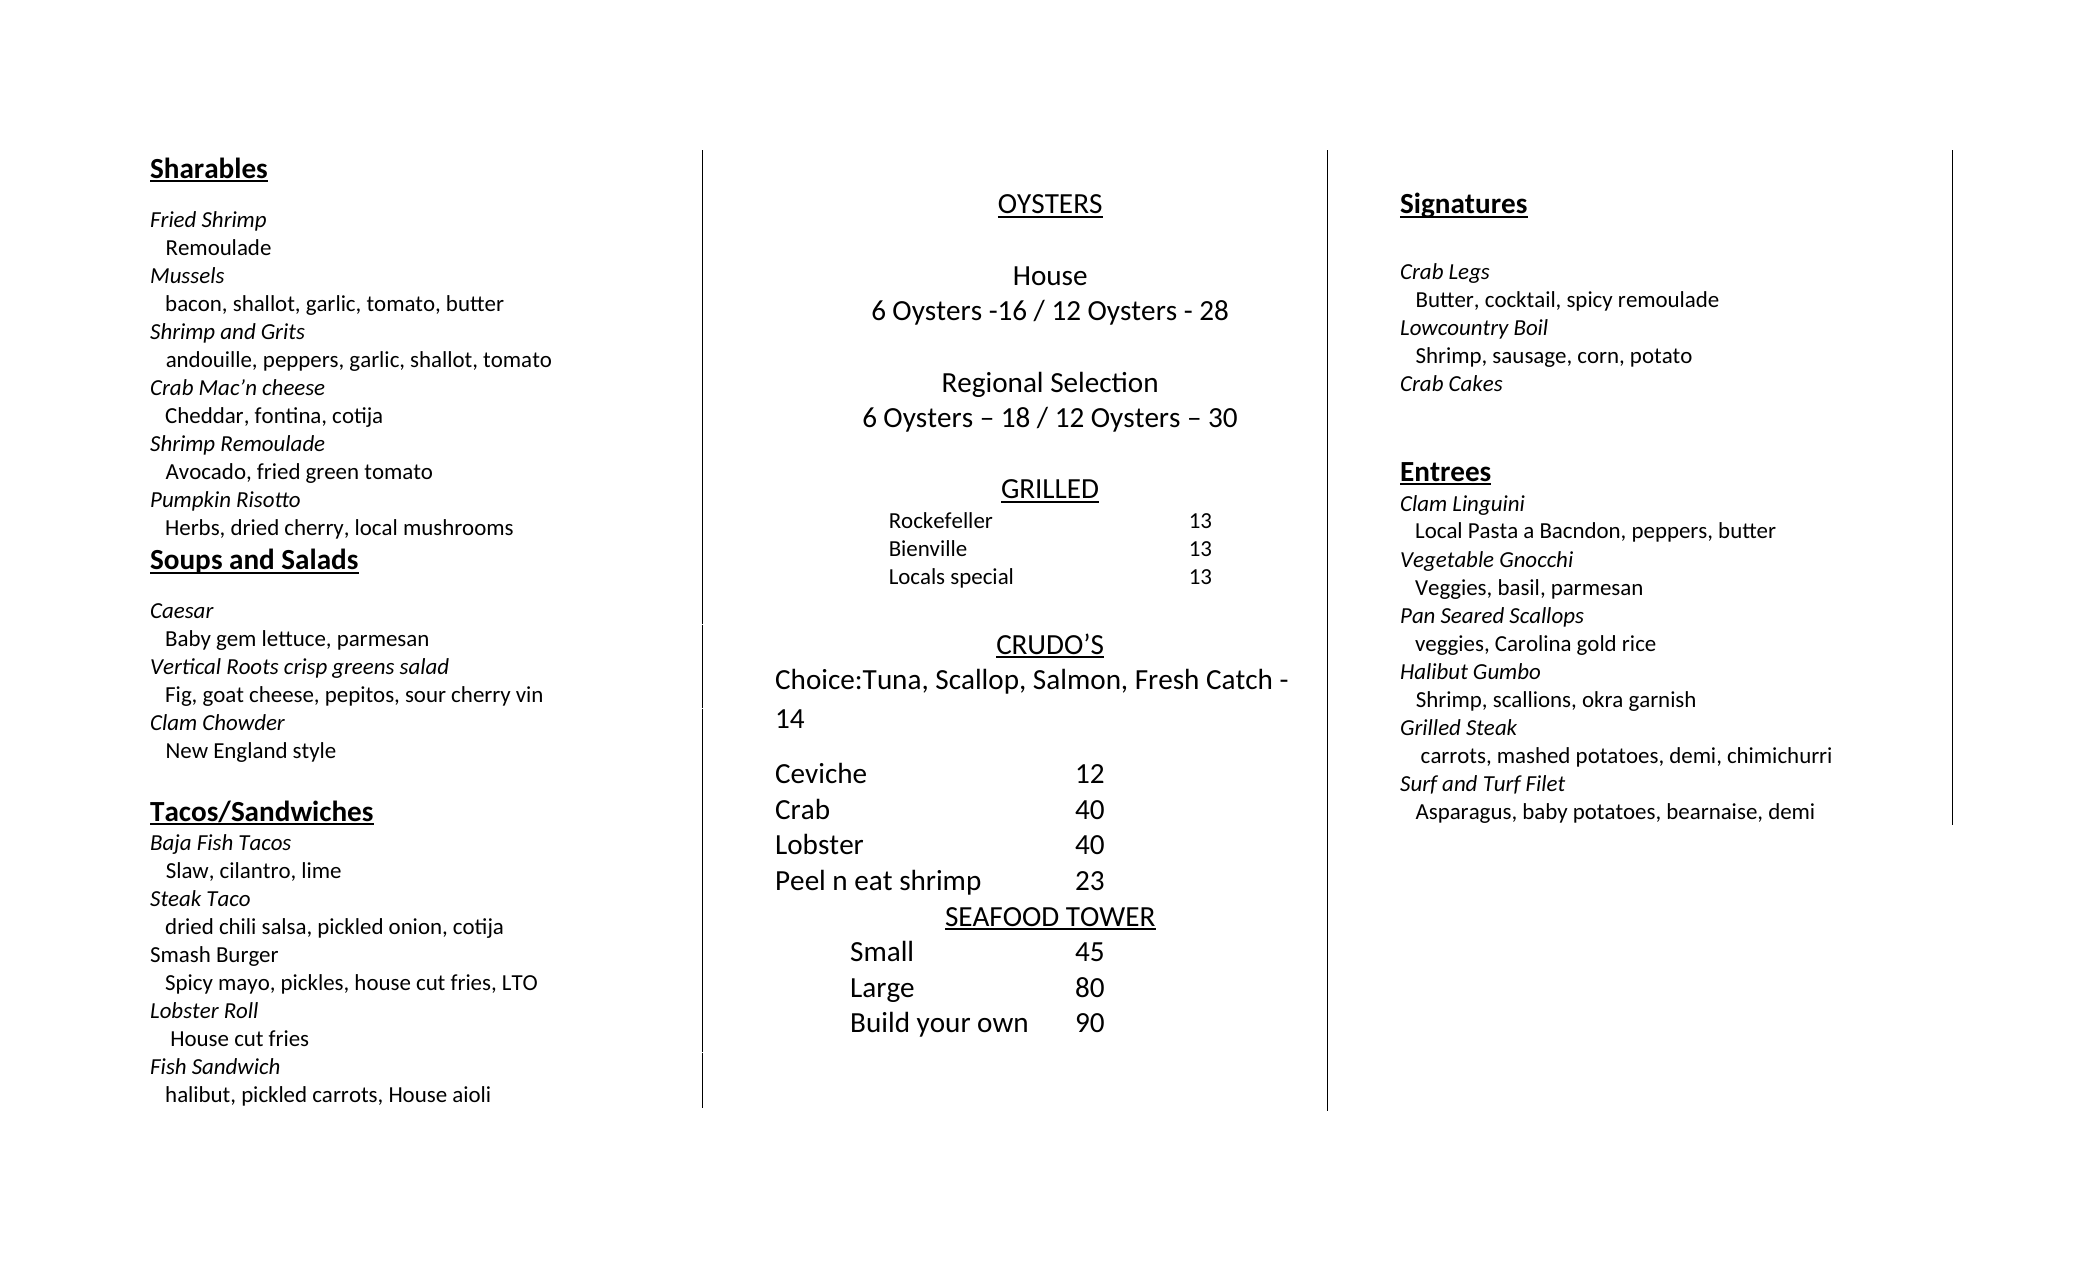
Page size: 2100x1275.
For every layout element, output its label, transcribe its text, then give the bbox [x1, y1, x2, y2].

text House [775, 257, 1325, 292]
text CRUDO’S [775, 626, 1325, 662]
text Bienville 13 [775, 534, 1325, 562]
text veggies, Carolina gold rice [1415, 629, 1952, 657]
text Pumpkin Risotto [150, 485, 700, 513]
text SEAFOOD TOWER [775, 898, 1325, 933]
text Steak Taco [150, 884, 700, 912]
text Entrees [1400, 453, 1950, 489]
text Grilled Steak [1400, 713, 1950, 741]
text Cheddar, fontina, cotija [165, 401, 702, 429]
text Fried Shrimp [150, 205, 702, 233]
text Asparagus, baby potatoes, bearnaise, demi [1400, 797, 1950, 825]
text Spicy mayo, pickles, house cut fries, LTO [165, 968, 702, 996]
text Avocado, fried green tomato [150, 457, 700, 485]
text Small 45 [775, 933, 1325, 969]
text Clam Chowder [150, 708, 700, 737]
text Lobster 40 [775, 826, 1325, 862]
text Shrimp Remoulade [150, 429, 700, 457]
text Lowcountry Boil [1400, 313, 1950, 341]
text OYSTERS [775, 186, 1325, 221]
text Locals special 13 [775, 562, 1325, 590]
text Local Pasta a Bacndon, peppers, butter [1415, 517, 1952, 545]
text Signatures [1400, 186, 1950, 221]
text Baby gem lettuce, parmesan [165, 624, 702, 652]
text Ceviche 12 [775, 755, 1327, 791]
text Fish Sandwich [150, 1052, 700, 1080]
text 6 Oysters -16 / 12 Oysters - 28 [775, 292, 1325, 328]
text Surf and Turf Filet [1400, 769, 1950, 797]
text halibut, pickled carrots, House aioli [165, 1080, 702, 1108]
text Large 80 [775, 969, 1325, 1004]
text Crab 40 [775, 791, 1325, 826]
text Smash Burger [150, 940, 700, 968]
text bacon, shallot, garlic, tomato, butter [165, 289, 702, 317]
text carrots, mashed potatoes, demi, chimichurri [1400, 741, 1950, 769]
text Butter, cocktail, spicy remoulade [1400, 285, 1950, 313]
text Herbs, dried cherry, local mushrooms [165, 513, 702, 541]
text Crab Cakes [1400, 369, 1950, 397]
text Choice:Tuna, Scallop, Salmon, Fresh Catch - 14 [775, 662, 1325, 736]
text Fig, goat cheese, pepitos, sour cherry vin [165, 681, 702, 708]
text Remoulade [150, 233, 700, 261]
text Crab Legs [1400, 257, 1950, 285]
text GRILLED [775, 471, 1325, 506]
text Baja Fish Tacos [150, 828, 700, 856]
text House cut fries [165, 1024, 702, 1052]
text 6 Oysters – 18 / 12 Oysters – 30 [775, 399, 1325, 435]
text Crab Mac’n cheese [150, 373, 700, 401]
text Lobster Roll [150, 996, 700, 1024]
text Pan Seared Scallops [1400, 601, 1950, 629]
text Soups and Salads [150, 541, 700, 577]
text Clam Linguini [1400, 489, 1950, 517]
text Vertical Roots crisp greens salad [150, 652, 700, 681]
text Rockefeller 13 [775, 506, 1325, 534]
text andouille, peppers, garlic, shallot, tomato [150, 345, 700, 373]
text Halibut Gumbo [1400, 657, 1950, 685]
text Shrimp, scallions, okra garnish [1400, 685, 1950, 713]
text dried chili salsa, pickled onion, cotija [165, 912, 702, 940]
text Caesar [150, 596, 702, 624]
text Slaw, cilantro, lime [150, 856, 700, 884]
text Tacos/Sandwiches [150, 793, 700, 828]
text Regional Selection [775, 364, 1325, 399]
text Shrimp, sausage, corn, potato [1400, 341, 1950, 369]
text New England style [150, 737, 700, 764]
text Veggies, basil, parmesan [1415, 573, 1952, 601]
text Mussels [150, 261, 700, 289]
text Build your own 90 [775, 1004, 1325, 1040]
text Sharables [150, 150, 700, 186]
text Shrimp and Grits [150, 317, 700, 345]
text Vegetable Gnocchi [1400, 545, 1950, 573]
text Peel n eat shrimp 23 [775, 862, 1325, 898]
